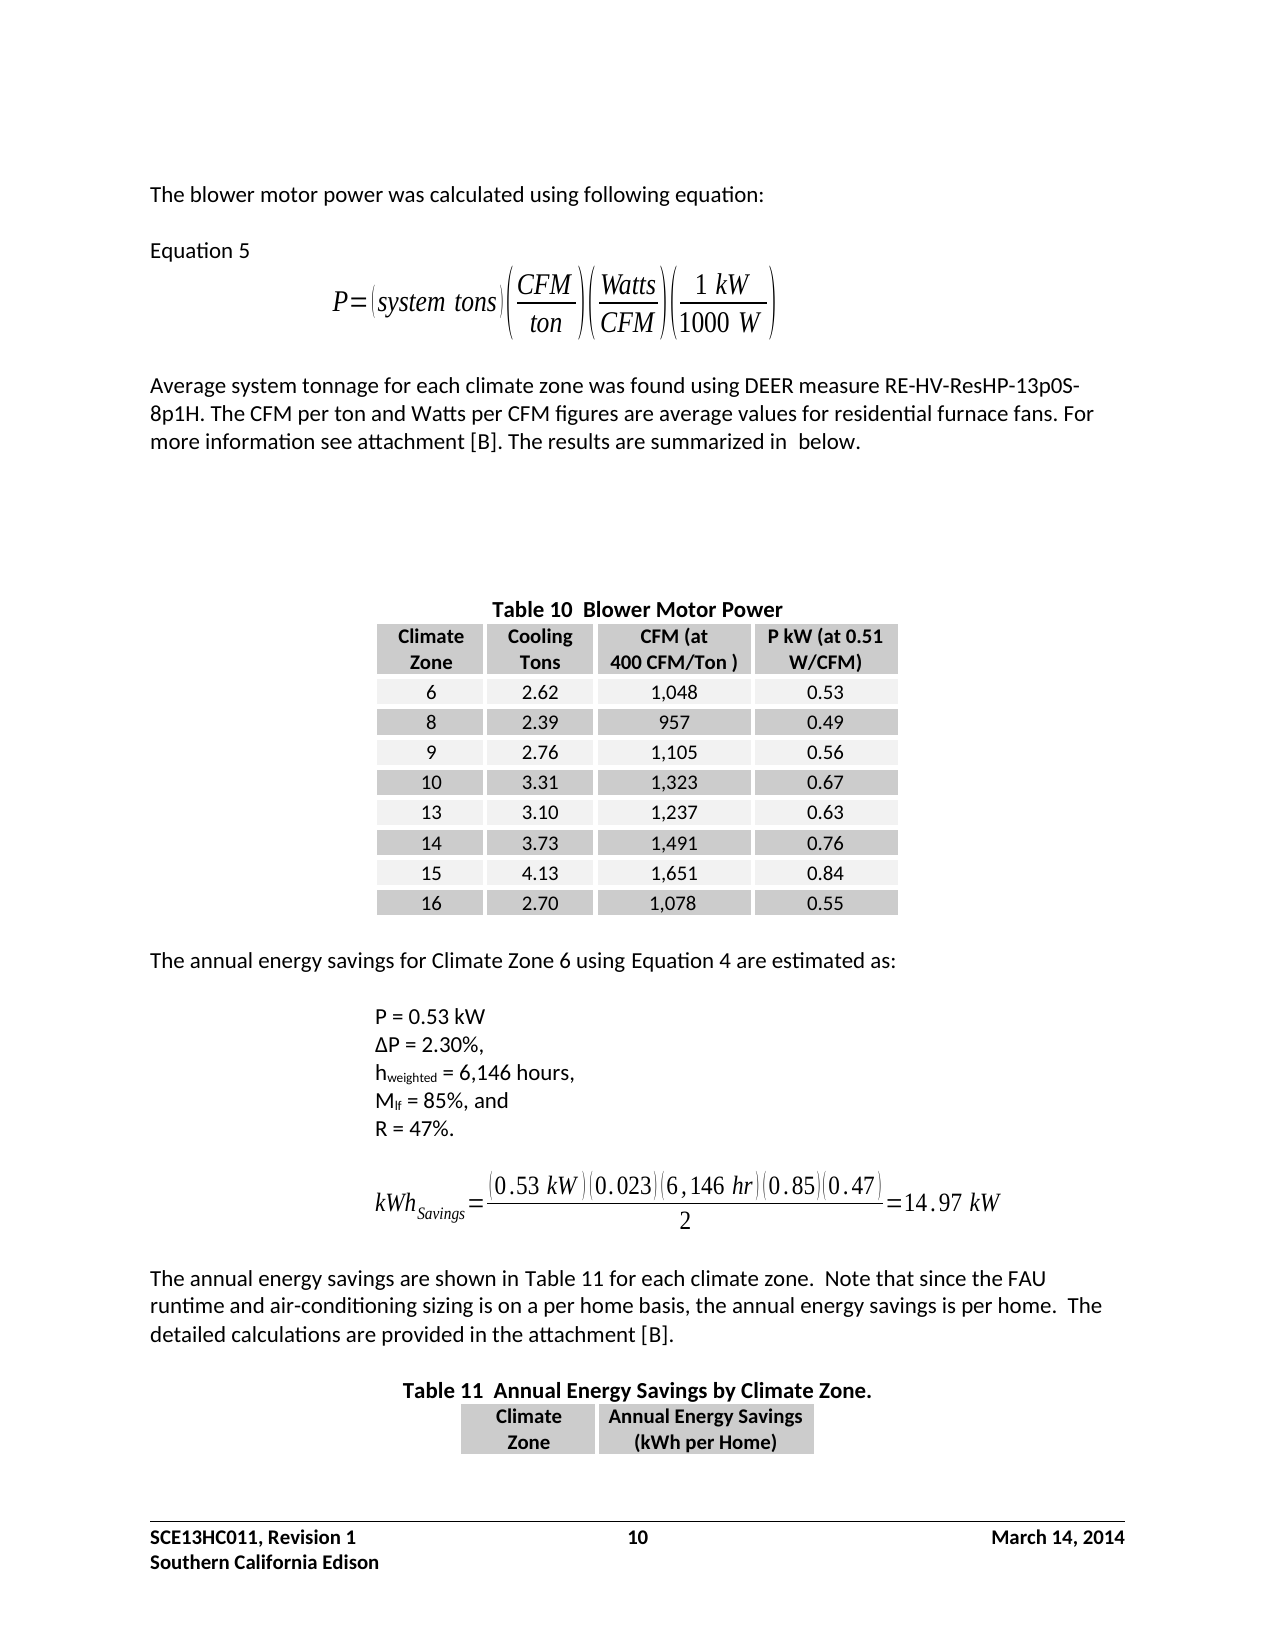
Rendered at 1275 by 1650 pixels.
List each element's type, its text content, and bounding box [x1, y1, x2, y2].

table_cell 2.70 [487, 890, 593, 915]
table_cell 1,105 [598, 740, 751, 765]
table_cell 0.63 [755, 800, 898, 825]
text hweighted = 6,146 hours, [375, 1058, 1125, 1086]
text R = 47%. [375, 1114, 1125, 1142]
text ΔP = 2.30%, [375, 1030, 1125, 1058]
table_cell 15 [377, 860, 483, 885]
table_cell 8 [377, 709, 483, 735]
text Table 11 Annual Energy Savings by Climate Zone. [150, 1376, 1125, 1404]
table_cell 9 [377, 740, 483, 765]
table_header P kW (at 0.51 W/CFM) [755, 624, 898, 674]
table_cell 0.49 [755, 709, 898, 735]
table_header Climate Zone [377, 624, 483, 674]
table_cell 3.10 [487, 800, 593, 825]
table_cell 16 [377, 890, 483, 915]
table_header CFM (at 400 CFM/Ton ) [598, 624, 751, 674]
table_cell 2.76 [487, 740, 593, 765]
table_cell 0.53 [755, 679, 898, 704]
table_cell 6 [377, 679, 483, 704]
table_cell 4.13 [487, 860, 593, 885]
text Equation 5 [150, 237, 1125, 264]
table_cell 1,078 [598, 890, 751, 915]
table_cell 2.39 [487, 709, 593, 735]
table_cell 0.55 [755, 890, 898, 915]
table_cell 14 [377, 830, 483, 855]
text The blower motor power was calculated using following equation: [150, 181, 1125, 208]
table_cell 3.73 [487, 830, 593, 855]
table_header Cooling Tons [487, 624, 593, 674]
table_cell 1,651 [598, 860, 751, 885]
text Table 10 Blower Motor Power [150, 596, 1125, 624]
table_header Climate Zone [461, 1404, 595, 1454]
text The annual energy savings for Climate Zone 6 using Equation 4 are estimated as: [150, 946, 1125, 974]
table_cell 1,048 [598, 679, 751, 704]
table_cell 0.56 [755, 740, 898, 765]
table_cell 10 [377, 770, 483, 795]
table_cell 0.67 [755, 770, 898, 795]
text Average system tonnage for each climate zone was found using DEER measure RE-HV-ResHP-13p0S-8p1H. The CFM per ton and Watts per CFM figures are average values for residential furnace fans. For more information see attachment [B]. The results are summarized in Table 10 below. [150, 371, 1125, 456]
table_cell 1,323 [598, 770, 751, 795]
table_cell 957 [598, 709, 751, 735]
table_cell 1,237 [598, 800, 751, 825]
table_cell 13 [377, 800, 483, 825]
table_cell 2.62 [487, 679, 593, 704]
table_cell 3.31 [487, 770, 593, 795]
text The annual energy savings are shown in Table 11 for each climate zone. Note that since the FAU runtime and air-conditioning sizing is on a per home basis, the annual energy savings is per home. The detailed calculations are provided in the attachment [B]. [150, 1264, 1125, 1348]
table_cell 0.76 [755, 830, 898, 855]
table_cell 1,491 [598, 830, 751, 855]
table_header Annual Energy Savings (kWh per Home) [599, 1404, 814, 1454]
text Mlf = 85%, and [375, 1086, 1125, 1114]
table_cell 0.84 [755, 860, 898, 885]
text P = 0.53 kW [375, 1002, 1125, 1030]
